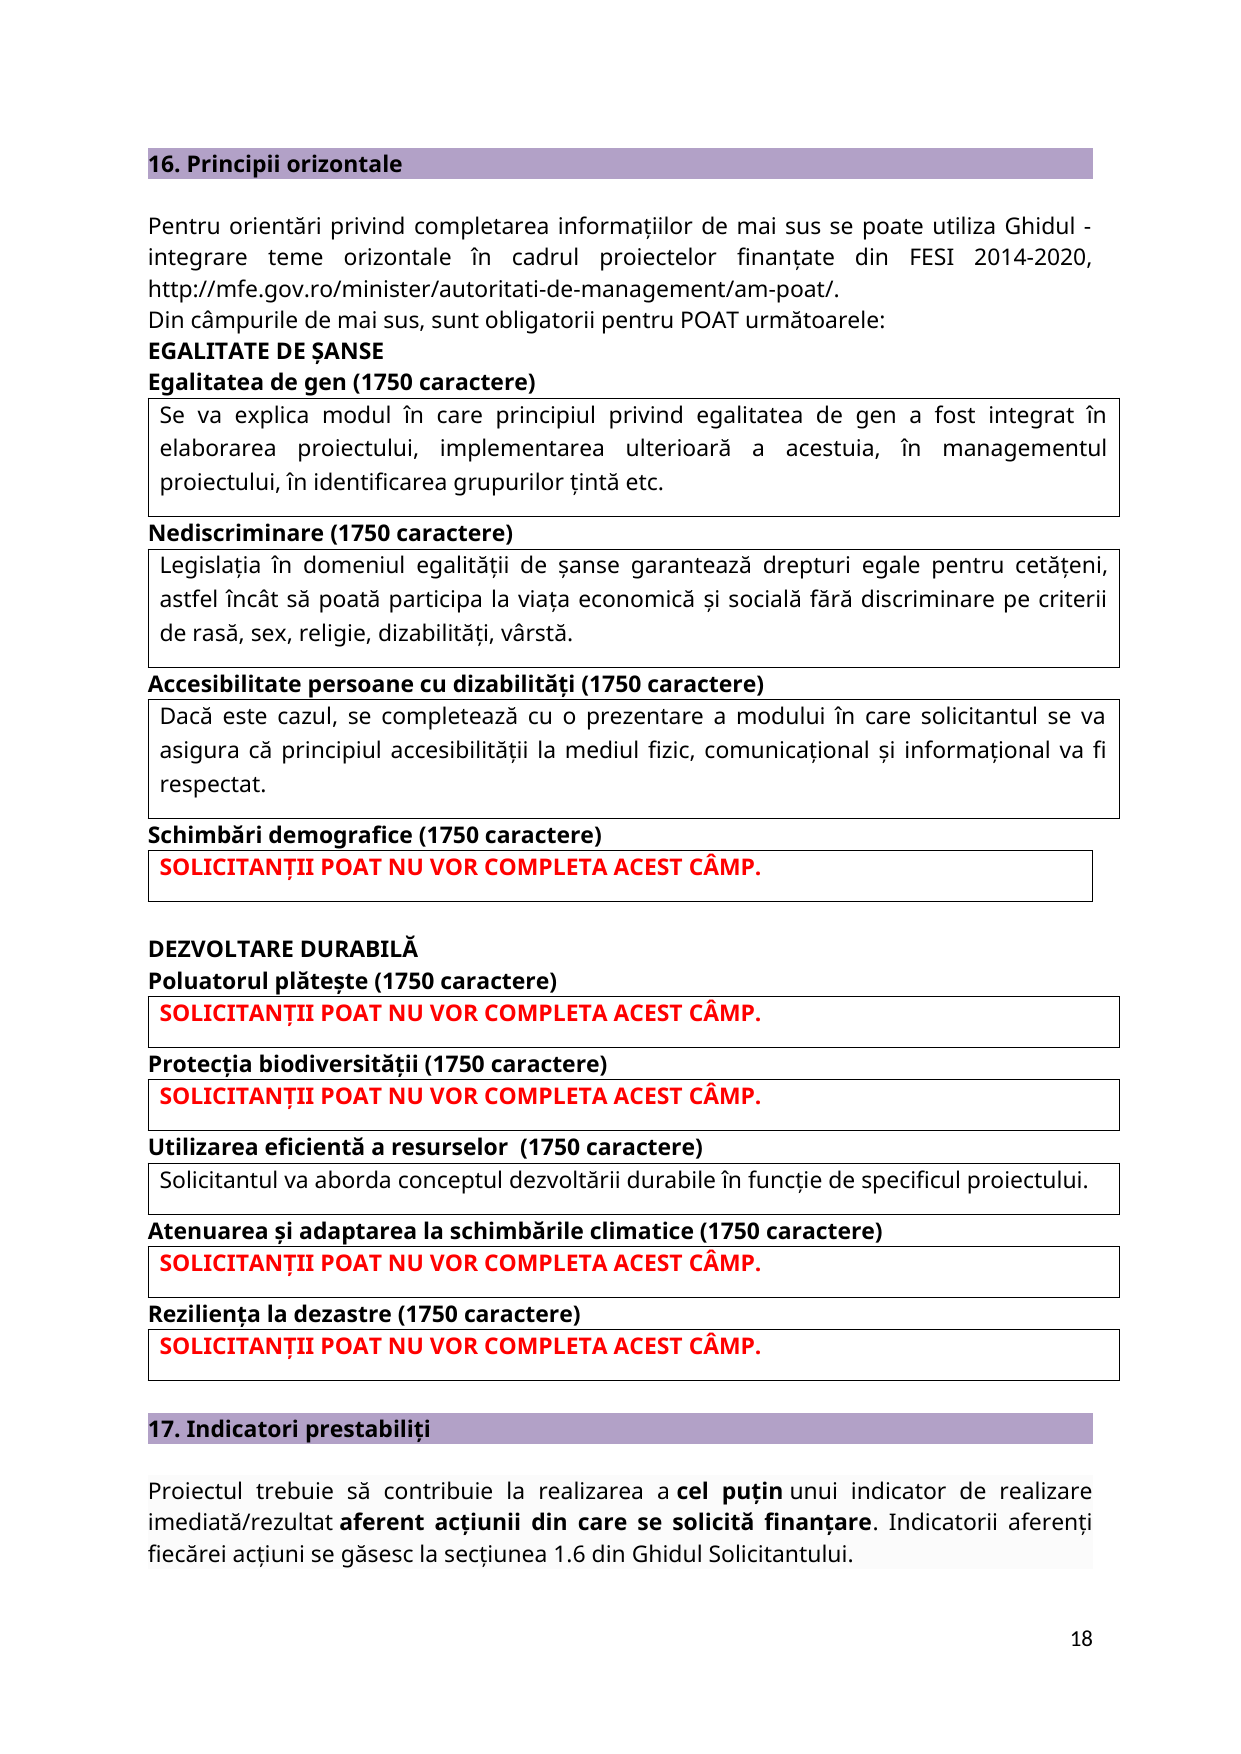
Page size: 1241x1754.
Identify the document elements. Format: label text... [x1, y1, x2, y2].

text Utilizarea eficientă a resurselor (1750 caractere) [148, 1131, 1093, 1163]
text Accesibilitate persoane cu dizabilități (1750 caractere) [148, 668, 1093, 699]
text EGALITATE DE ȘANSE [148, 335, 1093, 366]
text Protecția biodiversității (1750 caractere) [148, 1048, 1093, 1079]
text Din câmpurile de mai sus, sunt obligatorii pentru POAT următoarele: [148, 304, 1093, 335]
text Schimbări demografice (1750 caractere) [148, 819, 1093, 850]
text DEZVOLTARE DURABILĂ [148, 933, 1093, 965]
table_header Legislaţia în domeniul egalităţii de şanse garantează drepturi egale pentru cetăţeni, astfel încât să poată participa la viaţa economică şi socială fără discriminare pe criterii de rasă, sex, religie, dizabilităţi, vârstă. [149, 550, 1119, 667]
subtitle 16. Principii orizontale [148, 148, 1093, 179]
table_header SOLICITANȚII POAT NU VOR COMPLETA ACEST CÂMP. [149, 1080, 1119, 1130]
table_header Se va explica modul în care principiul privind egalitatea de gen a fost integrat în elaborarea proiectului, implementarea ulterioară a acestuia, în managementul proiectului, în identificarea grupurilor ţintă etc. [149, 399, 1119, 516]
subtitle 17. Indicatori prestabiliți [148, 1413, 1093, 1444]
table_header SOLICITANȚII POAT NU VOR COMPLETA ACEST CÂMP. [149, 997, 1119, 1047]
text Pentru orientări privind completarea informațiilor de mai sus se poate utiliza Ghidul - integrare teme orizontale în cadrul proiectelor finanţate din FESI 2014-2020, http://mfe.gov.ro/minister/autoritati-de-management/am-poat/. [148, 210, 1093, 304]
text Poluatorul plătește (1750 caractere) [148, 965, 1093, 996]
text Proiectul trebuie să contribuie la realizarea a cel puțin unui indicator de realizare imediată/rezultat aferent acțiunii din care se solicită finanțare. Indicatorii aferenți fiecărei acțiuni se găsesc la secțiunea 1.6 din Ghidul Solicitantului. [148, 1475, 1093, 1569]
text Atenuarea și adaptarea la schimbările climatice (1750 caractere) [148, 1215, 1093, 1246]
text Egalitatea de gen (1750 caractere) [148, 366, 1093, 398]
text Nediscriminare (1750 caractere) [148, 517, 1093, 548]
table_header SOLICITANȚII POAT NU VOR COMPLETA ACEST CÂMP. [149, 1330, 1119, 1380]
table_header SOLICITANȚII POAT NU VOR COMPLETA ACEST CÂMP. [149, 1247, 1119, 1297]
table_header Dacă este cazul, se completează cu o prezentare a modului în care solicitantul se va asigura că principiul accesibilității la mediul fizic, comunicațional și informațional va fi respectat. [149, 700, 1119, 818]
table_header Solicitantul va aborda conceptul dezvoltării durabile în funcție de specificul proiectului. [149, 1164, 1119, 1214]
text Reziliența la dezastre (1750 caractere) [148, 1298, 1093, 1329]
table_header SOLICITANȚII POAT NU VOR COMPLETA ACEST CÂMP. [149, 851, 1092, 901]
